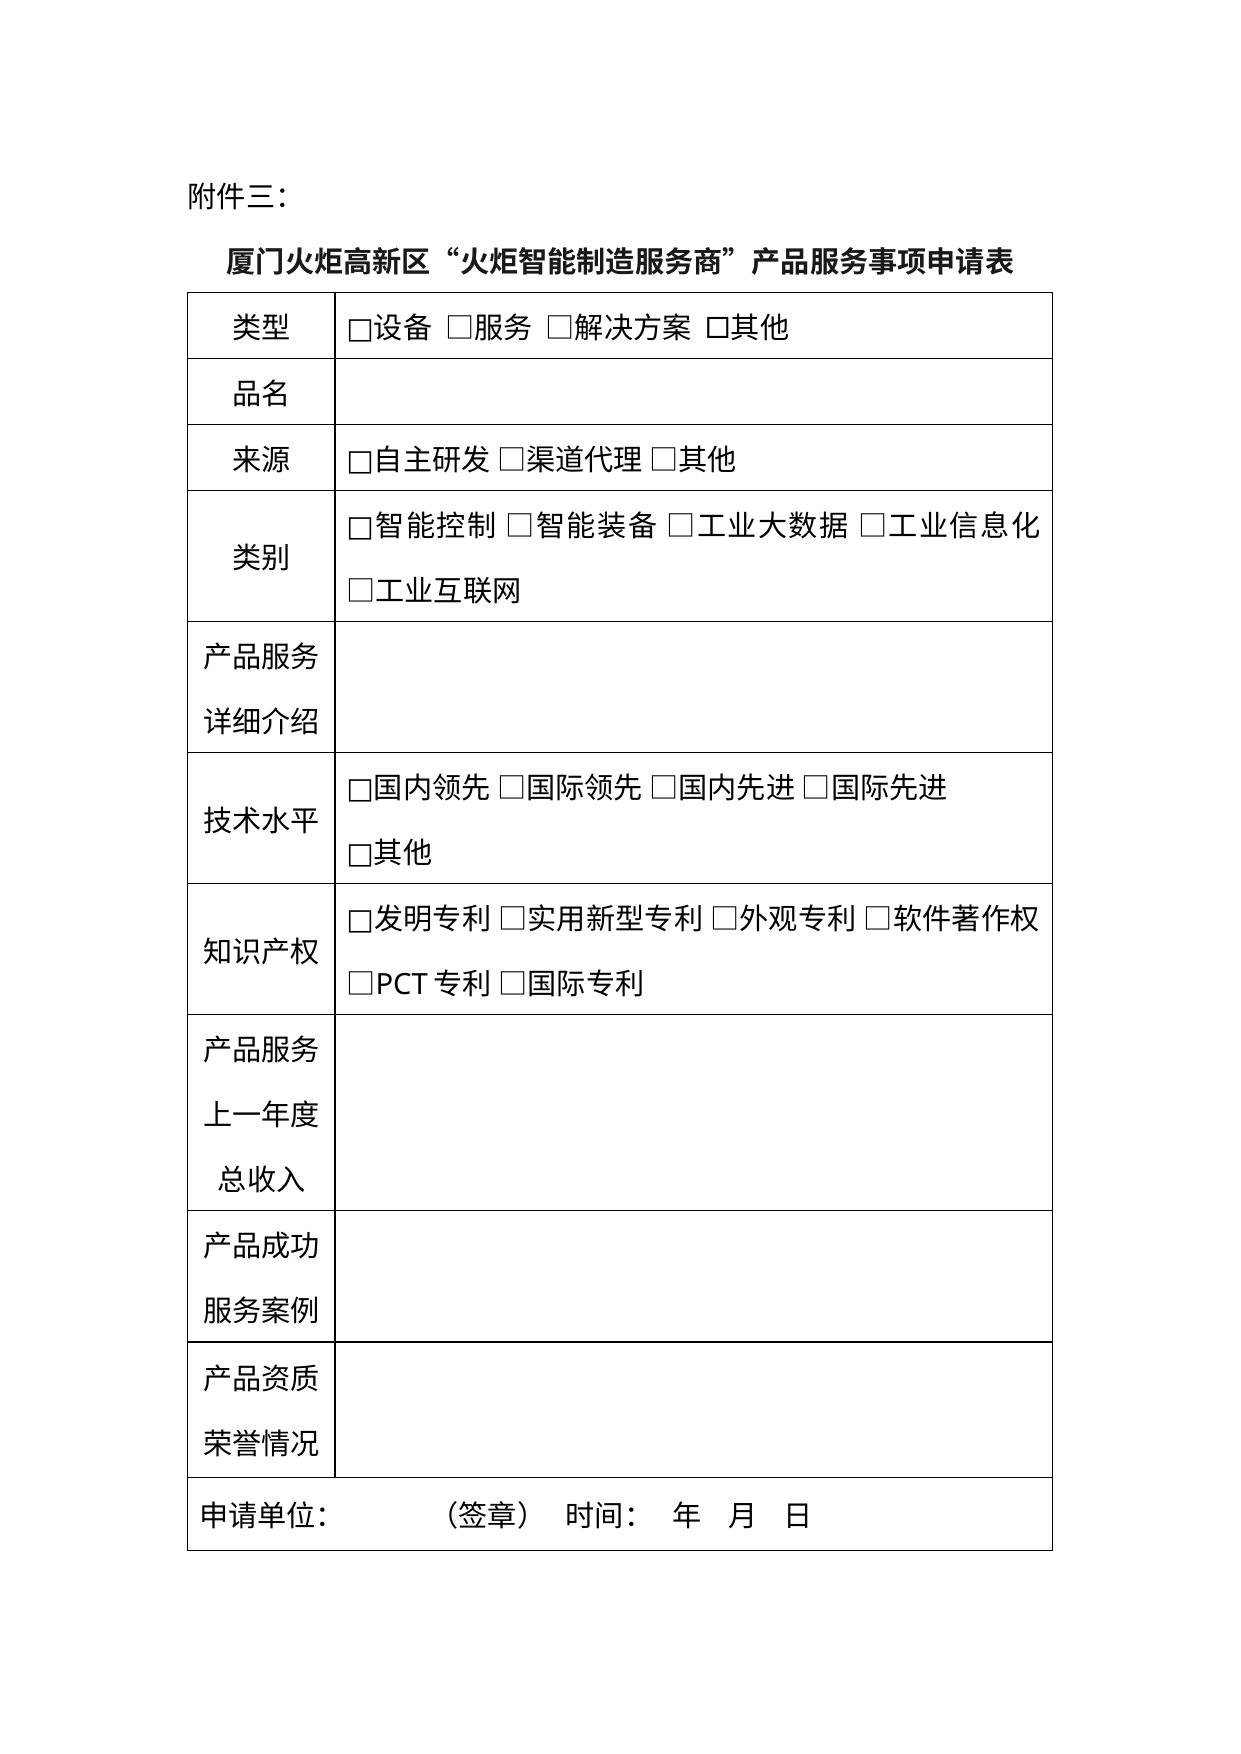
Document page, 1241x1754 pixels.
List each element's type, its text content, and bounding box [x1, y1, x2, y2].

table_cell [336, 359, 1052, 424]
table_cell □自主研发 □渠道代理 □其他 [336, 425, 1052, 490]
table_cell [336, 1343, 1052, 1477]
table_cell [336, 1015, 1052, 1210]
table_cell 产品服务详细介绍 [188, 622, 334, 752]
table_cell 来源 [188, 425, 334, 490]
table_cell 申请单位： （签章） 时间： 年 月 日 [188, 1478, 1052, 1550]
table_cell □智能控制 □智能装备 □工业大数据 □工业信息化 □工业互联网 [336, 491, 1052, 621]
table_cell 产品成功服务案例 [188, 1211, 334, 1341]
text 附件三： [187, 162, 1053, 227]
table_cell 技术水平 [188, 753, 334, 883]
table_cell □发明专利 □实用新型专利 □外观专利 □软件著作权 □PCT专利 □国际专利 [336, 884, 1052, 1014]
text 厦门火炬高新区“火炬智能制造服务商”产品服务事项申请表 [187, 227, 1053, 292]
table_cell 类别 [188, 491, 334, 621]
table_cell [336, 1211, 1052, 1341]
table_cell 产品资质荣誉情况 [188, 1343, 334, 1477]
table_cell 知识产权 [188, 884, 334, 1014]
table_header 类型 [188, 293, 334, 358]
table_cell [336, 622, 1052, 752]
table_header □设备 □服务 □解决方案 其他 [336, 293, 1052, 358]
table_cell □国内领先 □国际领先 □国内先进 □国际先进 □其他 [336, 753, 1052, 883]
table_cell 产品服务上一年度总收入 [188, 1015, 334, 1210]
table_cell 品名 [188, 359, 334, 424]
